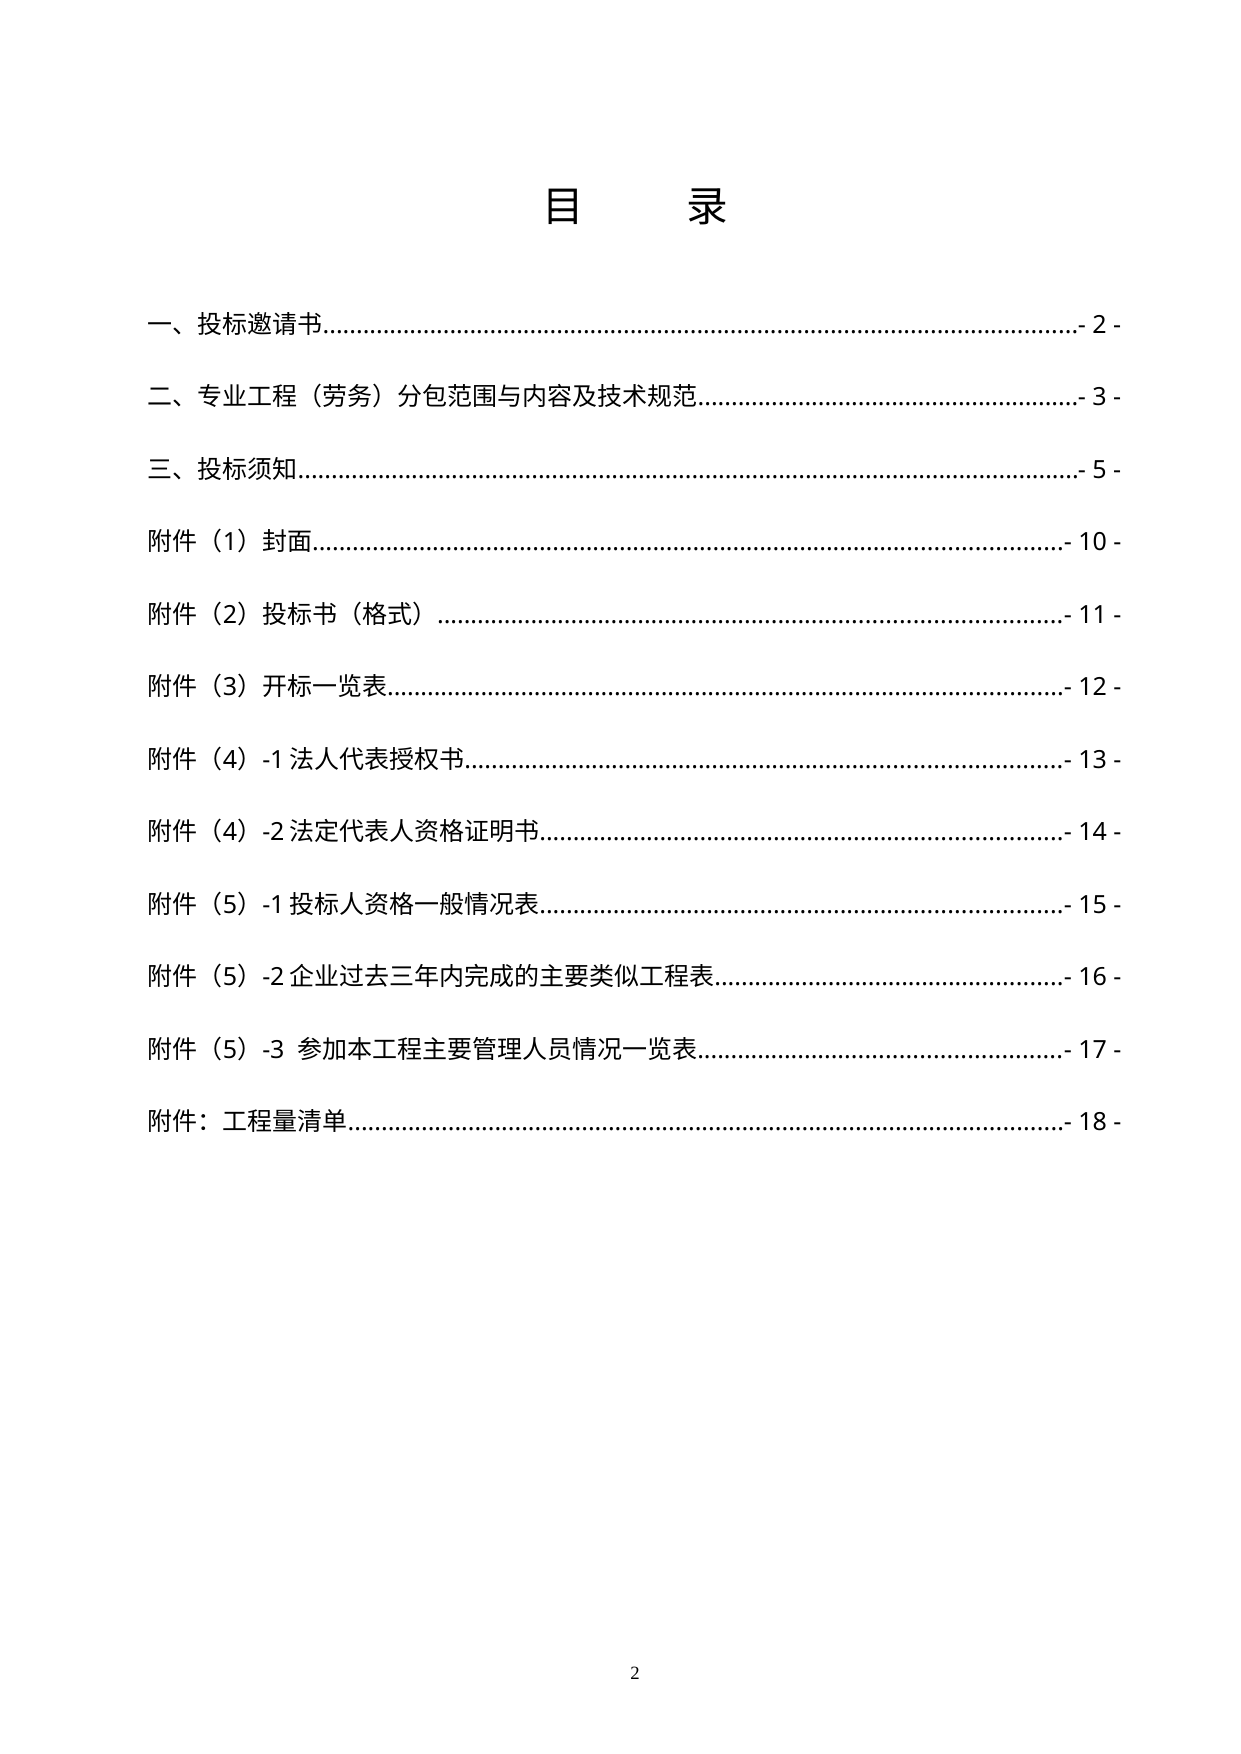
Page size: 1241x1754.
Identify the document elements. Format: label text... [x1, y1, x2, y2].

text 目 录 [148, 173, 1122, 233]
